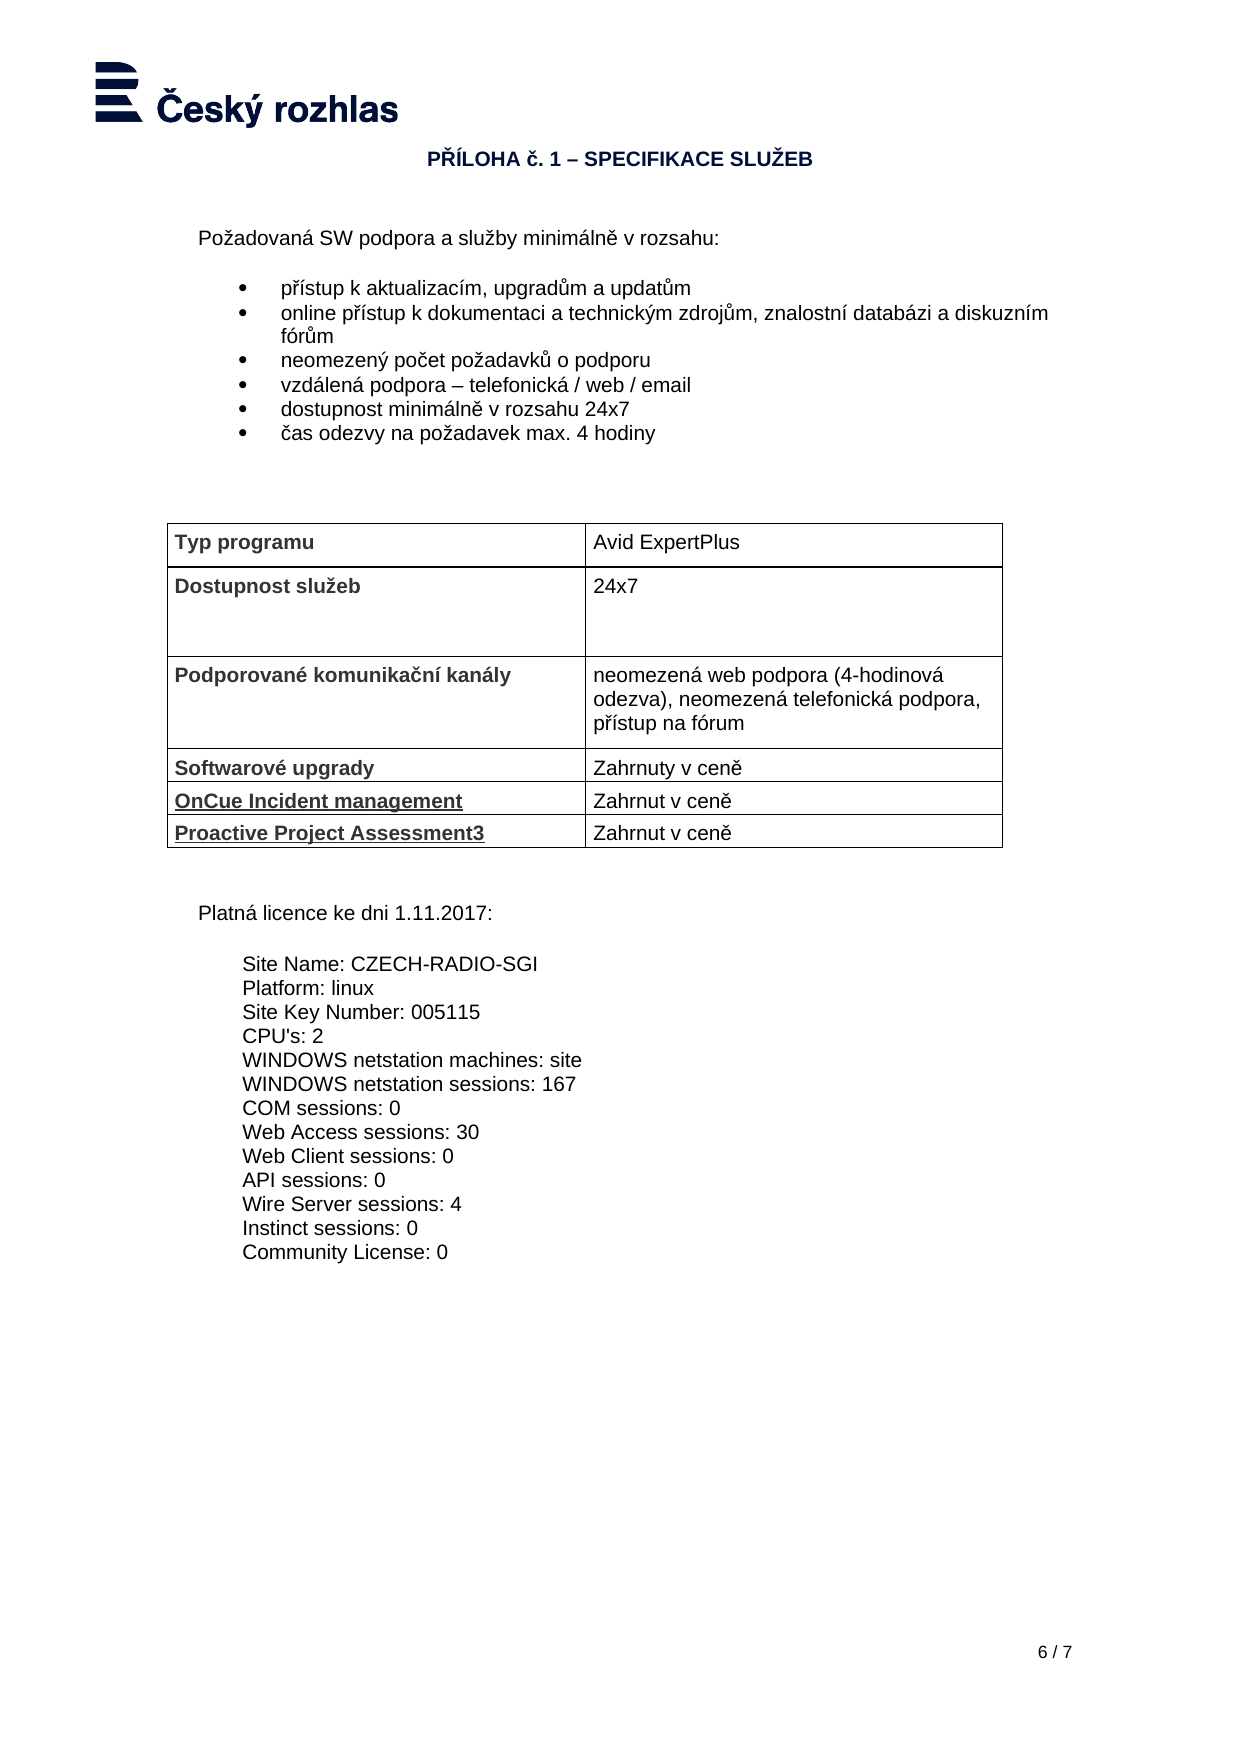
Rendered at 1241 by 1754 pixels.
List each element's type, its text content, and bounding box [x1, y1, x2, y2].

table_cell Proactive Project Assessment3 [168, 815, 585, 847]
text WINDOWS netstation sessions: 167 [168, 1072, 1072, 1096]
table_cell Zahrnuty v ceně [586, 749, 1002, 781]
text WINDOWS netstation machines: site [168, 1048, 1072, 1072]
text Platform: linux [168, 976, 1072, 1000]
list vzdálená podpora – telefonická / web / email [239, 372, 1072, 396]
text COM sessions: 0 [168, 1096, 1072, 1120]
text API sessions: 0 [168, 1168, 1072, 1192]
list neomezený počet požadavků o podporu [239, 348, 1072, 372]
table_cell Zahrnut v ceně [586, 815, 1002, 847]
table_cell Dostupnost služeb [168, 568, 585, 656]
table_cell OnCue Incident management [168, 782, 585, 814]
text Požadovaná SW podpora a služby minimálně v rozsahu: [198, 224, 1072, 250]
text Instinct sessions: 0 [168, 1216, 1072, 1239]
table_cell Podporované komunikační kanály [168, 657, 585, 748]
text Community License: 0 [168, 1239, 1072, 1263]
text Wire Server sessions: 4 [168, 1192, 1072, 1216]
list přístup k aktualizacím, upgradům a updatům [239, 276, 1072, 300]
table_cell 24x7 [586, 568, 1002, 656]
text Web Client sessions: 0 [168, 1144, 1072, 1168]
table_cell Zahrnut v ceně [586, 782, 1002, 814]
text PŘÍLOHA č. 1 – SPECIFIKACE SLUŽEB [168, 146, 1072, 172]
list dostupnost minimálně v rozsahu 24x7 [239, 396, 1072, 421]
text Site Name: CZECH-RADIO-SGI [168, 952, 1072, 976]
list čas odezvy na požadavek max. 4 hodiny [239, 421, 1072, 444]
text Site Key Number: 005115 [168, 1000, 1072, 1024]
text Platná licence ke dni 1.11.2017: [198, 900, 1072, 926]
list online přístup k dokumentaci a technickým zdrojům, znalostní databázi a diskuzním fórům [239, 300, 1072, 348]
table_header Typ programu [168, 524, 585, 566]
picture [95, 62, 398, 128]
text Web Access sessions: 30 [168, 1120, 1072, 1144]
table_header Avid ExpertPlus [586, 524, 1002, 566]
text CPU's: 2 [168, 1024, 1072, 1048]
table_cell neomezená web podpora (4-hodinová odezva), neomezená telefonická podpora, přístup na fórum [586, 657, 1002, 748]
table_cell Softwarové upgrady [168, 749, 585, 781]
